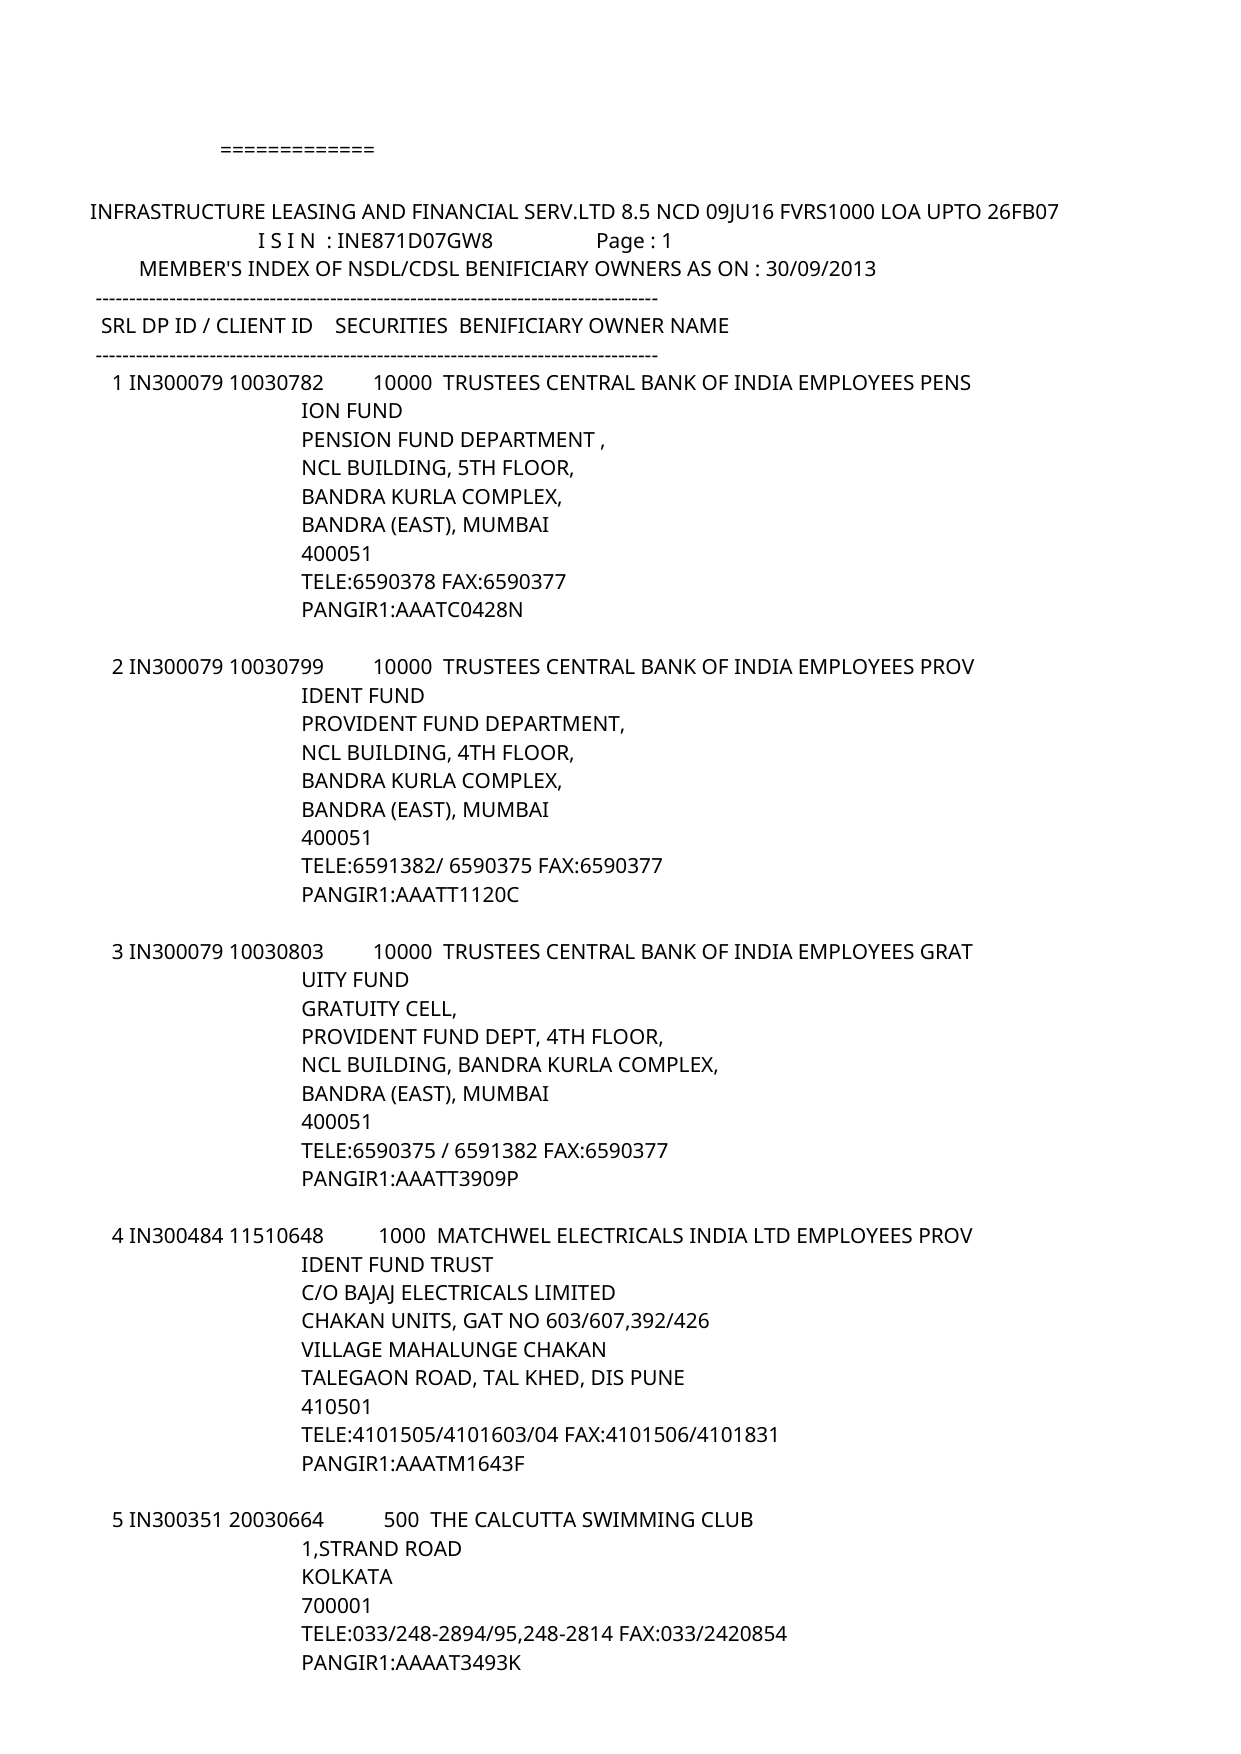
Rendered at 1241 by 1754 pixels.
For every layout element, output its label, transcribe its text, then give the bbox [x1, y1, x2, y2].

text 400051 [90, 823, 1165, 852]
text PANGIR1:AAAAT3493K [90, 1648, 1165, 1676]
text TELE:6590375 / 6591382 FAX:6590377 [90, 1136, 1165, 1164]
text PENSION FUND DEPARTMENT , [90, 425, 1165, 453]
text 3 IN300079 10030803 10000 TRUSTEES CENTRAL BANK OF INDIA EMPLOYEES GRAT [90, 937, 1165, 965]
text GRATUITY CELL, [90, 994, 1165, 1022]
text 1 IN300079 10030782 10000 TRUSTEES CENTRAL BANK OF INDIA EMPLOYEES PENS [90, 368, 1165, 397]
text 700001 [90, 1591, 1165, 1619]
text ============= [90, 135, 1165, 197]
text TELE:6590378 FAX:6590377 [90, 567, 1165, 596]
text BANDRA (EAST), MUMBAI [90, 510, 1165, 539]
text TELE:033/248-2894/95,248-2814 FAX:033/2420854 [90, 1619, 1165, 1648]
text PANGIR1:AAATT3909P [90, 1164, 1165, 1193]
text NCL BUILDING, 5TH FLOOR, [90, 453, 1165, 482]
text C/O BAJAJ ELECTRICALS LIMITED [90, 1278, 1165, 1307]
text MEMBER'S INDEX OF NSDL/CDSL BENIFICIARY OWNERS AS ON : 30/09/2013 [90, 254, 1165, 283]
text IDENT FUND [90, 681, 1165, 709]
text BANDRA (EAST), MUMBAI [90, 795, 1165, 823]
text 400051 [90, 539, 1165, 567]
text BANDRA KURLA COMPLEX, [90, 766, 1165, 795]
text 400051 [90, 1107, 1165, 1136]
text 5 IN300351 20030664 500 THE CALCUTTA SWIMMING CLUB [90, 1506, 1165, 1534]
text IDENT FUND TRUST [90, 1250, 1165, 1278]
text NCL BUILDING, 4TH FLOOR, [90, 738, 1165, 766]
text 2 IN300079 10030799 10000 TRUSTEES CENTRAL BANK OF INDIA EMPLOYEES PROV [90, 652, 1165, 681]
text INFRASTRUCTURE LEASING AND FINANCIAL SERV.LTD 8.5 NCD 09JU16 FVRS1000 LOA UPTO 26FB07 [90, 197, 1165, 226]
text TELE:4101505/4101603/04 FAX:4101506/4101831 [90, 1420, 1165, 1449]
text TALEGAON ROAD, TAL KHED, DIS PUNE [90, 1363, 1165, 1392]
text PROVIDENT FUND DEPT, 4TH FLOOR, [90, 1022, 1165, 1051]
text KOLKATA [90, 1562, 1165, 1591]
text BANDRA KURLA COMPLEX, [90, 482, 1165, 510]
text VILLAGE MAHALUNGE CHAKAN [90, 1335, 1165, 1363]
text UITY FUND [90, 965, 1165, 994]
text ------------------------------------------------------------------------------------ [90, 283, 1165, 311]
text PANGIR1:AAATC0428N [90, 596, 1165, 624]
text ------------------------------------------------------------------------------------ [90, 340, 1165, 368]
text PROVIDENT FUND DEPARTMENT, [90, 709, 1165, 738]
text NCL BUILDING, BANDRA KURLA COMPLEX, [90, 1051, 1165, 1079]
text SRL DP ID / CLIENT ID SECURITIES BENIFICIARY OWNER NAME [90, 311, 1165, 340]
text ION FUND [90, 397, 1165, 425]
text I S I N : INE871D07GW8 Page : 1 [90, 226, 1165, 254]
text PANGIR1:AAATM1643F [90, 1449, 1165, 1477]
text PANGIR1:AAATT1120C [90, 880, 1165, 908]
text 1,STRAND ROAD [90, 1534, 1165, 1562]
text BANDRA (EAST), MUMBAI [90, 1079, 1165, 1107]
text 410501 [90, 1392, 1165, 1420]
text CHAKAN UNITS, GAT NO 603/607,392/426 [90, 1307, 1165, 1335]
text TELE:6591382/ 6590375 FAX:6590377 [90, 852, 1165, 880]
text 4 IN300484 11510648 1000 MATCHWEL ELECTRICALS INDIA LTD EMPLOYEES PROV [90, 1221, 1165, 1250]
